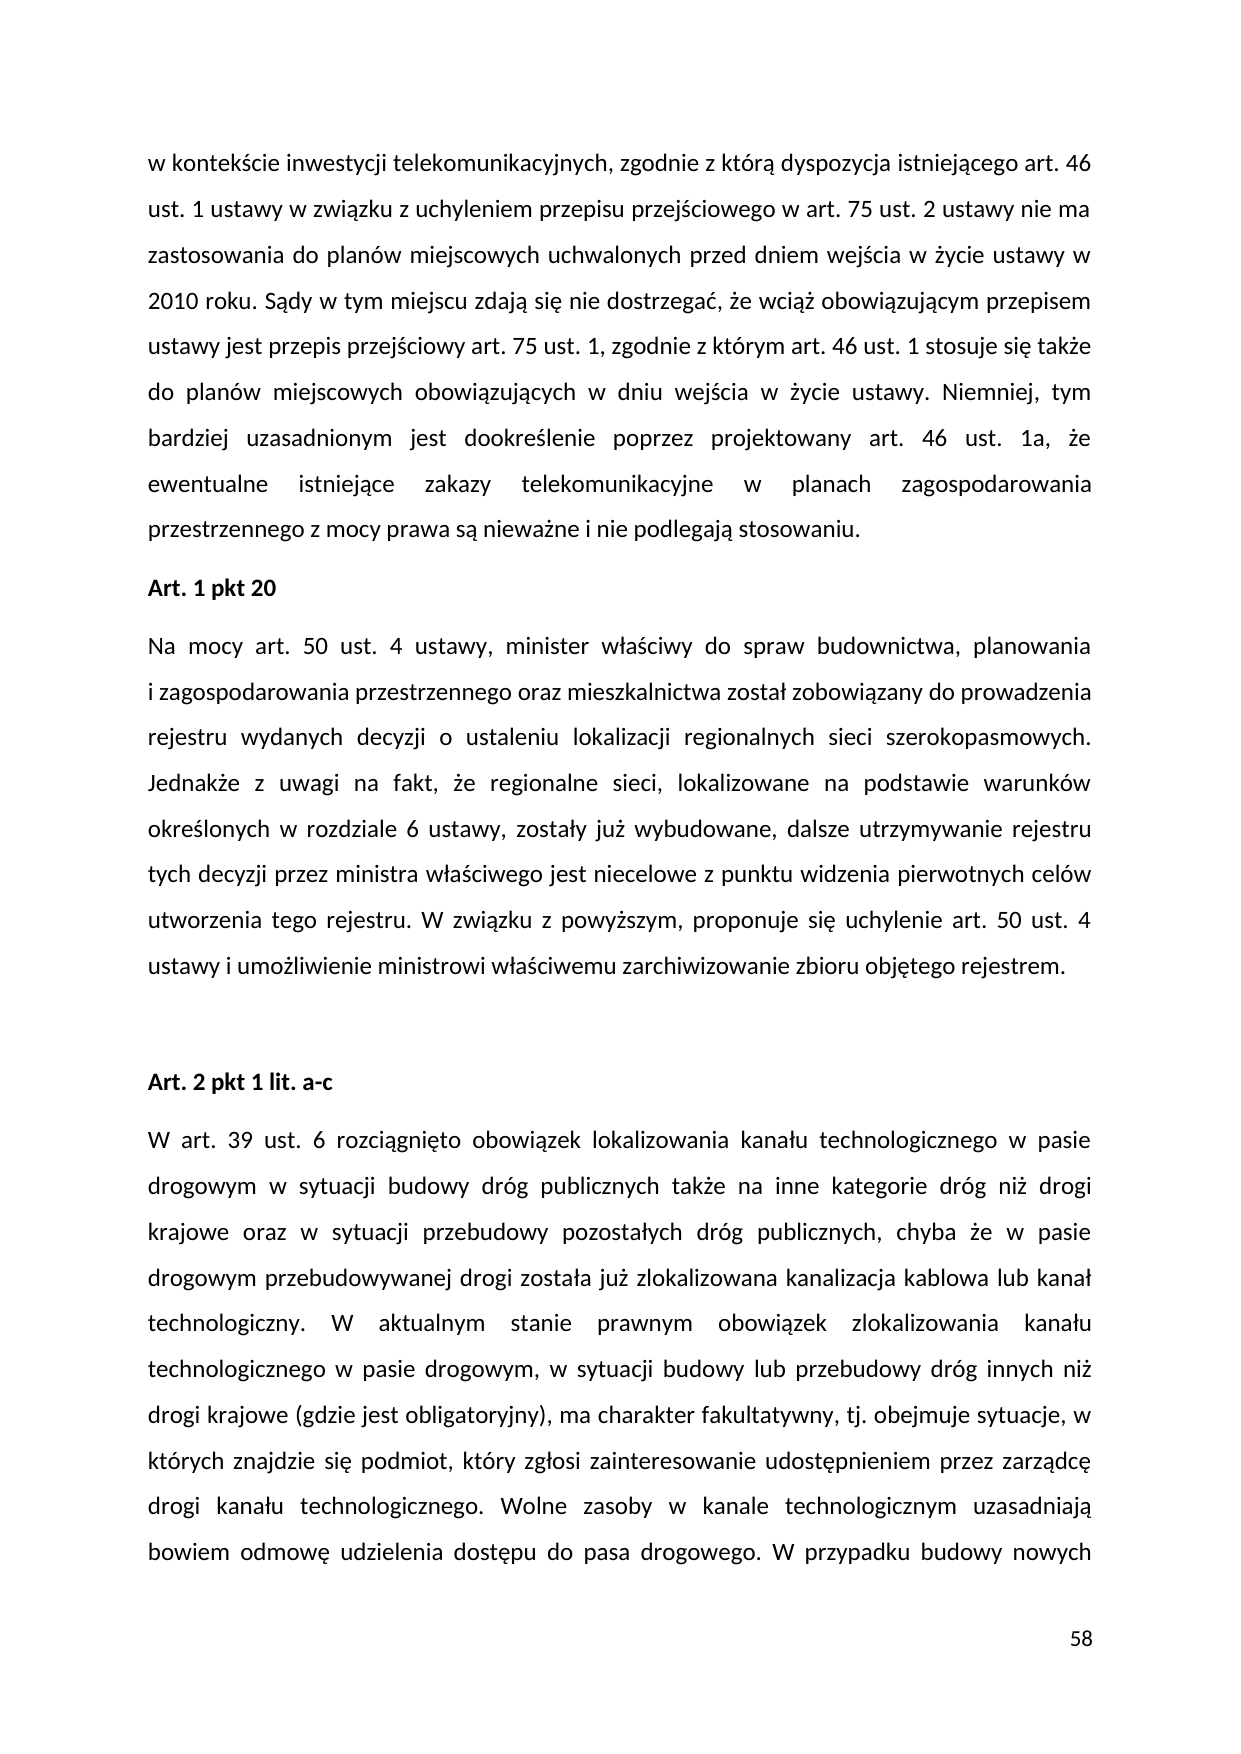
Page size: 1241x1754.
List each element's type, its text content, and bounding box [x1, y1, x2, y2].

text Art. 1 pkt 20 [148, 572, 1093, 602]
text Na mocy art. 50 ust. 4 ustawy, minister właściwy do spraw budownictwa, planowania i zagospodarowania przestrzennego oraz mieszkalnictwa został zobowiązany do prowadzenia rejestru wydanych decyzji o ustaleniu lokalizacji regionalnych sieci szerokopasmowych. Jednakże z uwagi na fakt, że regionalne sieci, lokalizowane na podstawie warunków określonych w rozdziale 6 ustawy, zostały już wybudowane, dalsze utrzymywanie rejestru tych decyzji przez ministra właściwego jest niecelowe z punktu widzenia pierwotnych celów utworzenia tego rejestru. W związku z powyższym, proponuje się uchylenie art. 50 ust. 4 ustawy i umożliwienie ministrowi właściwemu zarchiwizowanie zbioru objętego rejestrem. [148, 630, 1093, 981]
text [148, 1125, 1093, 1567]
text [148, 148, 1093, 544]
text Art. 2 pkt 1 lit. a-c [148, 1066, 1093, 1097]
